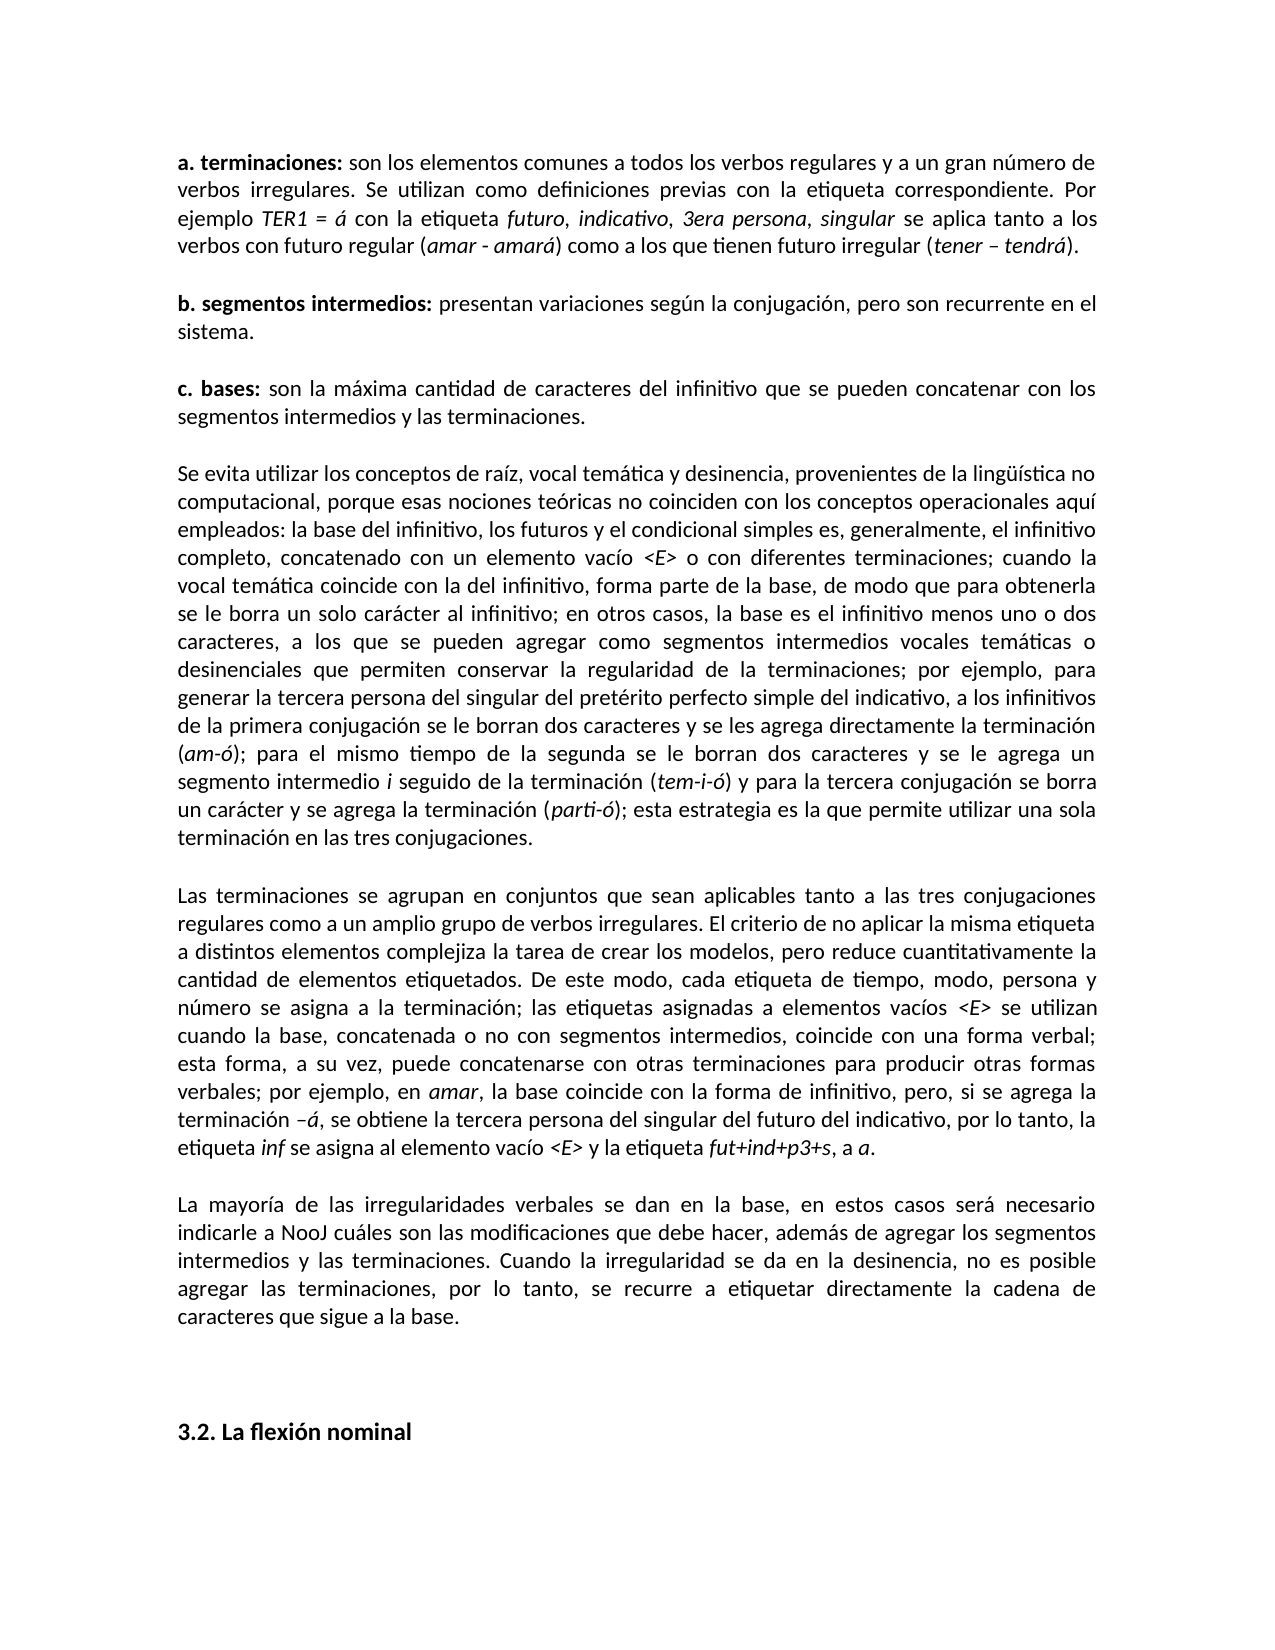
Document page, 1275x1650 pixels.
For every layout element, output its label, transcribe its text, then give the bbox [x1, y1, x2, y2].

text 3.2. La flexión nominal [177, 1417, 1098, 1447]
text Se evita utilizar los conceptos de raíz, vocal temática y desinencia, provenientes de la lingüística no computacional, porque esas nociones teóricas no coinciden con los conceptos operacionales aquí empleados: la base del infinitivo, los futuros y el condicional simples es, generalmente, el infinitivo completo, concatenado con un elemento vacío <E> o con diferentes terminaciones; cuando la vocal temática coincide con la del infinitivo, forma parte de la base, de modo que para obtenerla se le borra un solo carácter al infinitivo; en otros casos, la base es el infinitivo menos uno o dos caracteres, a los que se pueden agregar como segmentos intermedios vocales temáticas o desinenciales que permiten conservar la regularidad de la terminaciones; por ejemplo, para generar la tercera persona del singular del pretérito perfecto simple del indicativo, a los infinitivos de la primera conjugación se le borran dos caracteres y se les agrega directamente la terminación (am-ó); para el mismo tiempo de la segunda se le borran dos caracteres y se le agrega un segmento intermedio i seguido de la terminación (tem-i-ó) y para la tercera conjugación se borra un carácter y se agrega la terminación (parti-ó); esta estrategia es la que permite utilizar una sola terminación en las tres conjugaciones. [177, 459, 1098, 852]
text b. segmentos intermedios: presentan variaciones según la conjugación, pero son recurrente en el sistema. [177, 289, 1098, 345]
text La mayoría de las irregularidades verbales se dan en la base, en estos casos será necesario indicarle a NooJ cuáles son las modificaciones que debe hacer, además de agregar los segmentos intermedios y las terminaciones. Cuando la irregularidad se da en la desinencia, no es posible agregar las terminaciones, por lo tanto, se recurre a etiquetar directamente la cadena de caracteres que sigue a la base. [177, 1190, 1098, 1330]
text Las terminaciones se agrupan en conjuntos que sean aplicables tanto a las tres conjugaciones regulares como a un amplio grupo de verbos irregulares. El criterio de no aplicar la misma etiqueta a distintos elementos complejiza la tarea de crear los modelos, pero reduce cuantitativamente la cantidad de elementos etiquetados. De este modo, cada etiqueta de tiempo, modo, persona y número se asigna a la terminación; las etiquetas asignadas a elementos vacíos <E> se utilizan cuando la base, concatenada o no con segmentos intermedios, coincide con una forma verbal; esta forma, a su vez, puede concatenarse con otras terminaciones para producir otras formas verbales; por ejemplo, en amar, la base coincide con la forma de infinitivo, pero, si se agrega la terminación –á, se obtiene la tercera persona del singular del futuro del indicativo, por lo tanto, la etiqueta inf se asigna al elemento vacío <E> y la etiqueta fut+ind+p3+s, a a. [177, 881, 1098, 1161]
text c. bases: son la máxima cantidad de caracteres del infinitivo que se pueden concatenar con los segmentos intermedios y las terminaciones. [177, 374, 1098, 430]
text a. terminaciones: son los elementos comunes a todos los verbos regulares y a un gran número de verbos irregulares. Se utilizan como definiciones previas con la etiqueta correspondiente. Por ejemplo TER1 = á con la etiqueta futuro, indicativo, 3era persona, singular se aplica tanto a los verbos con futuro regular (amar - amará) como a los que tienen futuro irregular (tener – tendrá). [177, 148, 1098, 260]
